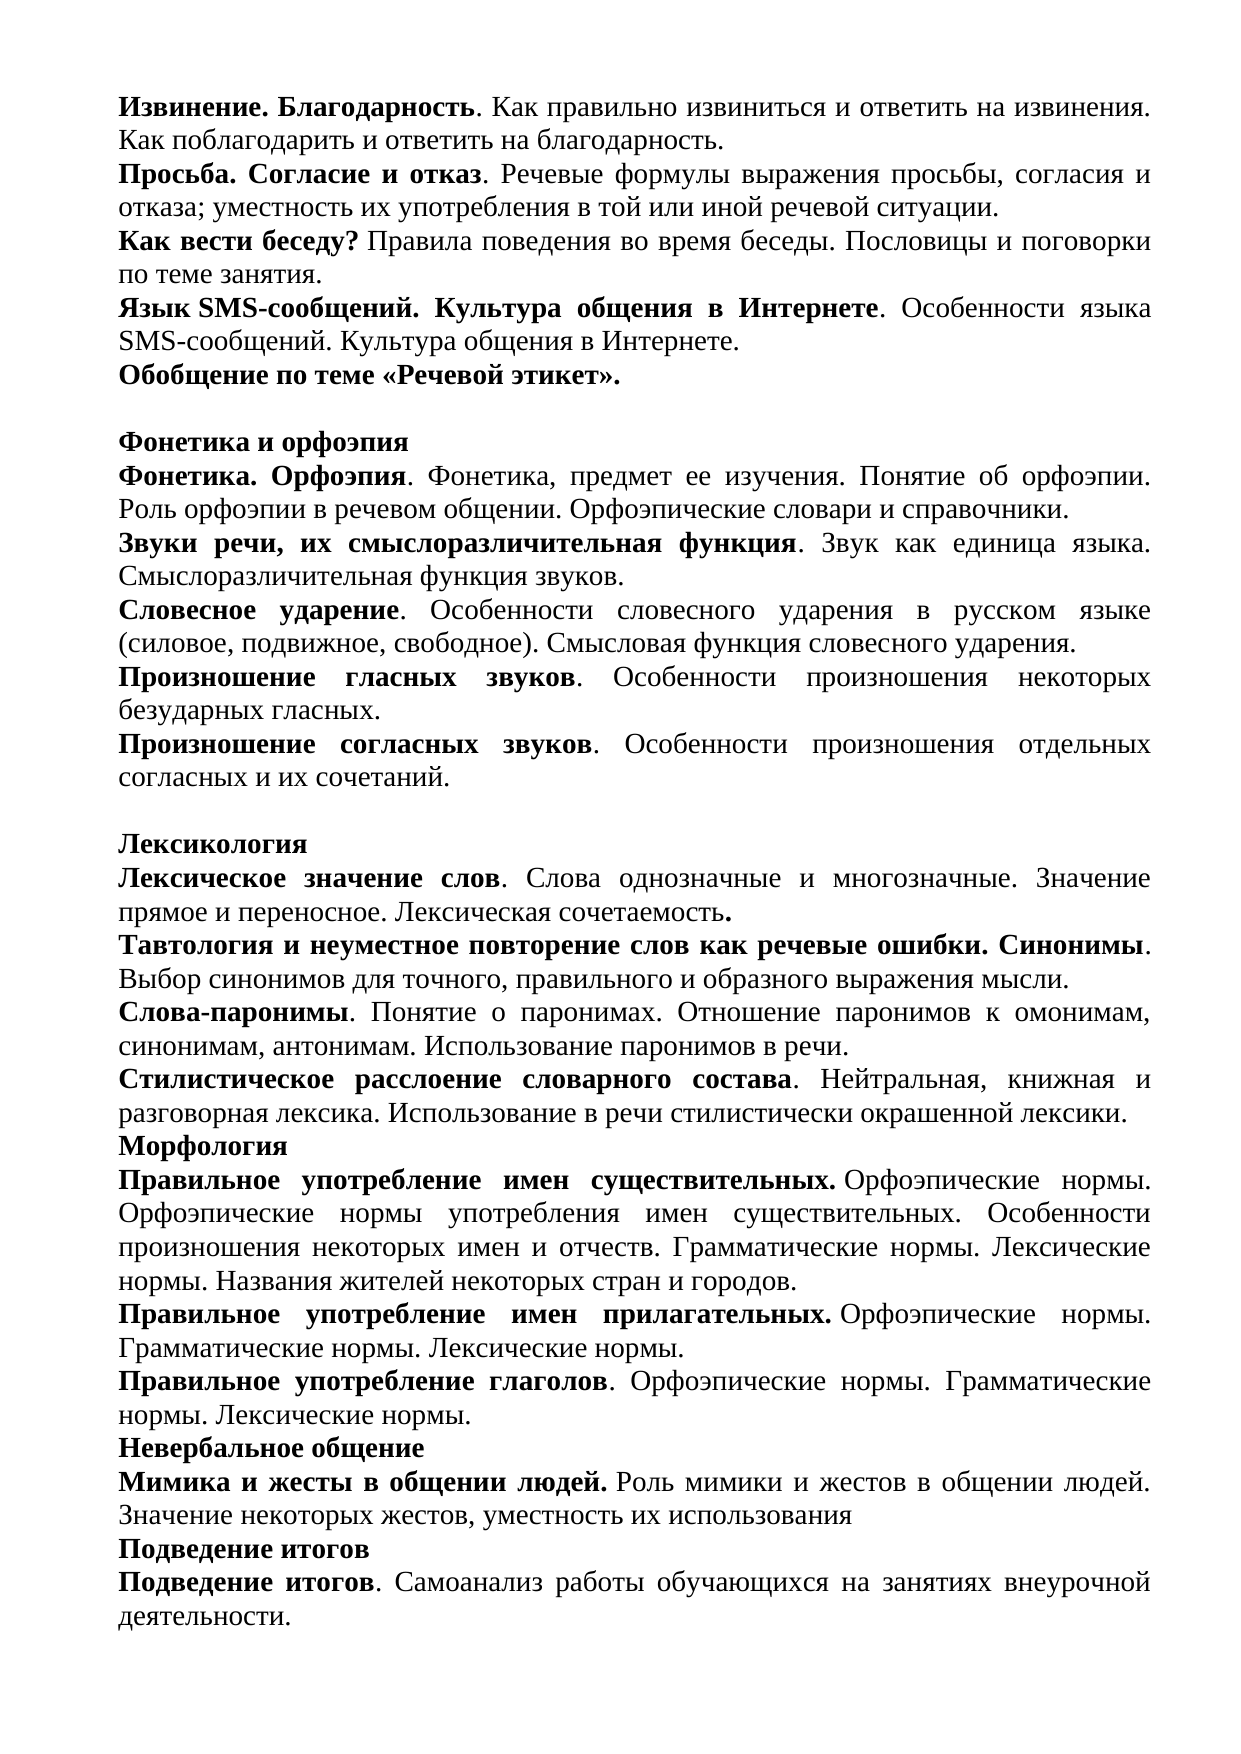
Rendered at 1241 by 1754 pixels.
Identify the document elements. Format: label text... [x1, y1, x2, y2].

text Лексическое значение слов. Слова однозначные и многозначные. Значение прямое и переносное. Лексическая сочетаемость. [118, 860, 1152, 927]
text Произношение гласных звуков. Особенности произношения некоторых безударных гласных. [118, 659, 1152, 726]
text Обобщение по теме «Речевой этикет». [118, 357, 1152, 391]
text Фонетика. Орфоэпия. Фонетика, предмет ее изучения. Понятие об орфоэпии. Роль орфоэпии в речевом общении. Орфоэпические словари и справочники. [118, 458, 1152, 525]
text Правильное употребление имен существительных. Орфоэпические нормы. Орфоэпические нормы употребления имен существительных. Особенности произношения некоторых имен и отчеств. Грамматические нормы. Лексические нормы. Названия жителей некоторых стран и городов. [118, 1162, 1152, 1296]
text Лексикология [118, 827, 1152, 860]
text Произношение согласных звуков. Особенности произношения отдельных согласных и их сочетаний. [118, 726, 1152, 793]
text Словесное ударение. Особенности словесного ударения в русском языке (силовое, подвижное, свободное). Смысловая функция словесного ударения. [118, 592, 1152, 659]
text Подведение итогов. Самоанализ работы обучающихся на занятиях внеурочной деятельности. [118, 1564, 1152, 1632]
text Язык SMS-сообщений. Культура общения в Интернете. Особенности языка SMS-сообщений. Культура общения в Интернете. [118, 290, 1152, 357]
text Мимика и жесты в общении людей. Роль мимики и жестов в общении людей. Значение некоторых жестов, уместность их использования [118, 1464, 1152, 1531]
text Правильное употребление глаголов. Орфоэпические нормы. Грамматические нормы. Лексические нормы. [118, 1363, 1152, 1430]
text Фонетика и орфоэпия [118, 424, 1152, 458]
text Подведение итогов [118, 1531, 1152, 1564]
text Извинение. Благодарность. Как правильно извиниться и ответить на извинения. Как поблагодарить и ответить на благодарность. [118, 89, 1152, 156]
text Морфология [118, 1128, 1152, 1162]
text Слова-паронимы. Понятие о паронимах. Отношение паронимов к омонимам, синонимам, антонимам. Использование паронимов в речи. [118, 994, 1152, 1061]
text Просьба. Согласие и отказ. Речевые формулы выражения просьбы, согласия и отказа; уместность их употребления в той или иной речевой ситуации. [118, 156, 1152, 223]
text Невербальное общение [118, 1430, 1152, 1464]
text Звуки речи, их смыслоразличительная функция. Звук как единица языка. Смыслоразличительная функция звуков. [118, 525, 1152, 592]
text Тавтология и неуместное повторение слов как речевые ошибки. Синонимы. Выбор синонимов для точного, правильного и образного выражения мысли. [118, 927, 1152, 994]
text Стилистическое расслоение словарного состава. Нейтральная, книжная и разговорная лексика. Использование в речи стилистически окрашенной лексики. [118, 1061, 1152, 1128]
text Правильное употребление имен прилагательных. Орфоэпические нормы. Грамматические нормы. Лексические нормы. [118, 1296, 1152, 1363]
text Как вести беседу? Правила поведения во время беседы. Пословицы и поговорки по теме занятия. [118, 223, 1152, 290]
